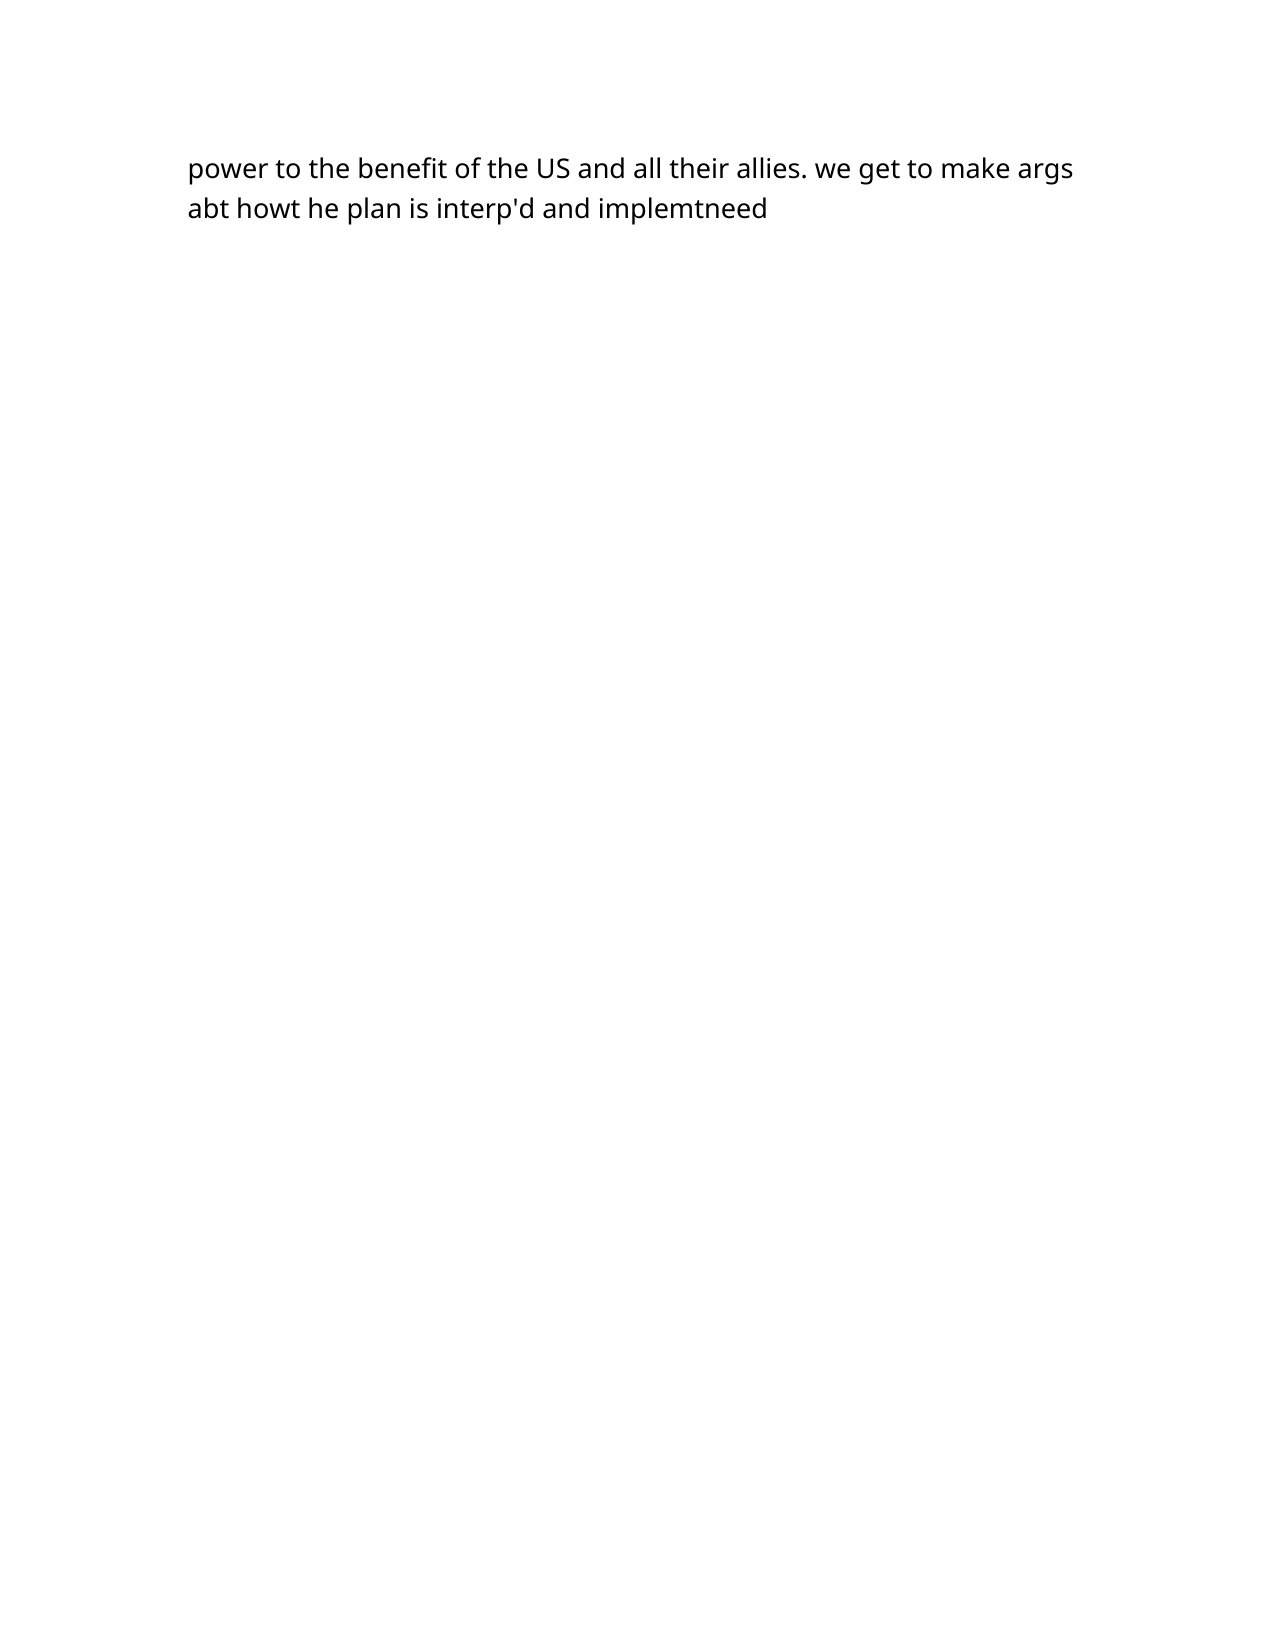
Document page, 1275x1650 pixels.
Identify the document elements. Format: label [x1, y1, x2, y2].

text [187, 150, 1087, 227]
